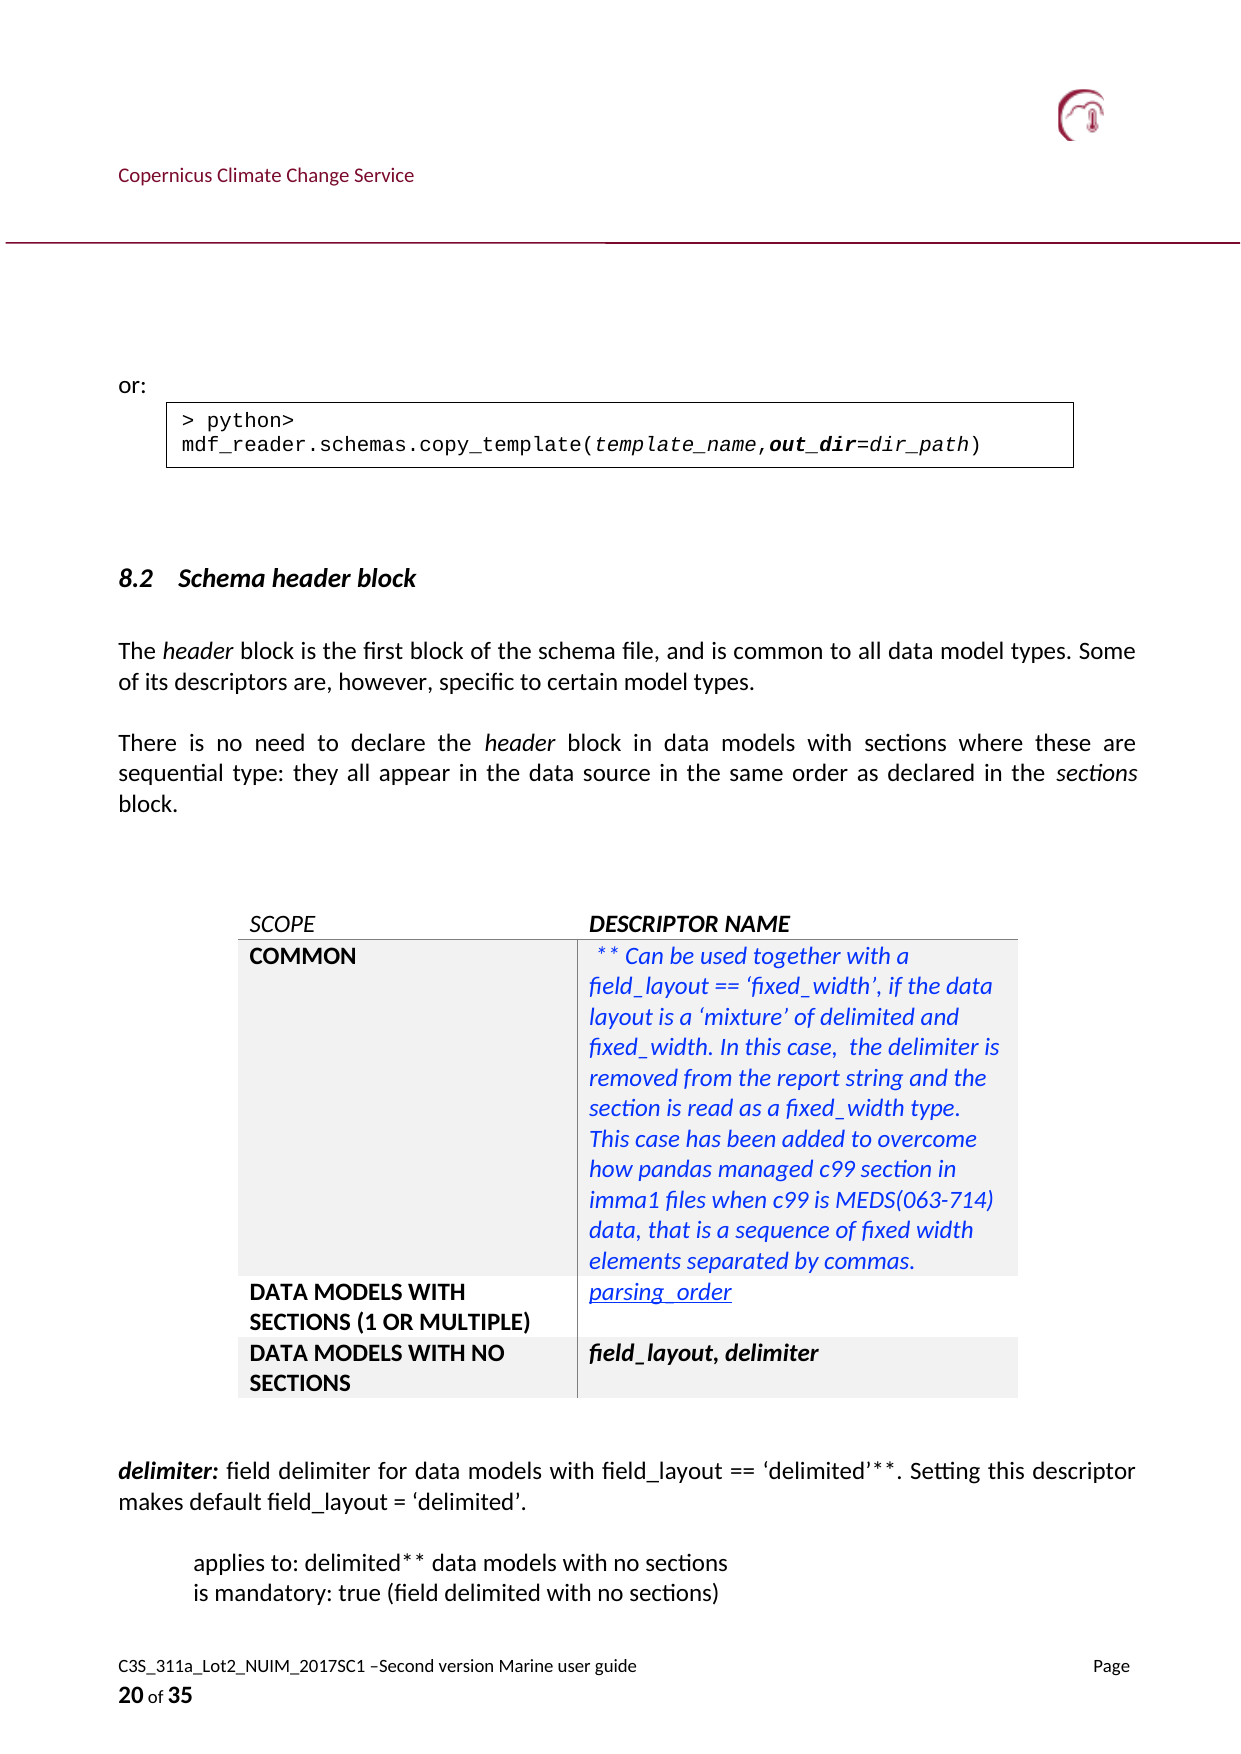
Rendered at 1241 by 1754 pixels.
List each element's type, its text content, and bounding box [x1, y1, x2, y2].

table_cell encoding [578, 940, 1018, 1276]
text or: [118, 369, 1138, 400]
table_cell parsing_order [578, 1276, 1018, 1337]
table_cell DATA MODELS WITH NO SECTIONS [238, 1337, 577, 1398]
text is mandatory: true (field delimited with no sections) [193, 1577, 1138, 1608]
table_header Scope [238, 909, 578, 939]
table_cell Common [238, 940, 577, 1276]
table_cell field_layout, delimiter [578, 1337, 1018, 1398]
subtitle Schema header block [118, 561, 1138, 594]
table_header Descriptor name [578, 909, 1018, 939]
text There is no need to declare the header block in data models with sections where these are sequential type: they all appear in the data source in the same order as declared in the sections block. [118, 727, 1138, 819]
text The header block is the first block of the schema file, and is common to all data model types. Some of its descriptors are, however, specific to certain model types. [118, 636, 1138, 697]
text delimiter: field delimiter for data models with field_layout == ‘delimited’**. Setting this descriptor makes default field_layout = ‘delimited’. [118, 1455, 1138, 1516]
table_cell DATA MODELS WITH SECTIONS (1 OR MULTIPLE) [238, 1276, 577, 1337]
text applies to: delimited** data models with no sections [193, 1547, 1138, 1577]
